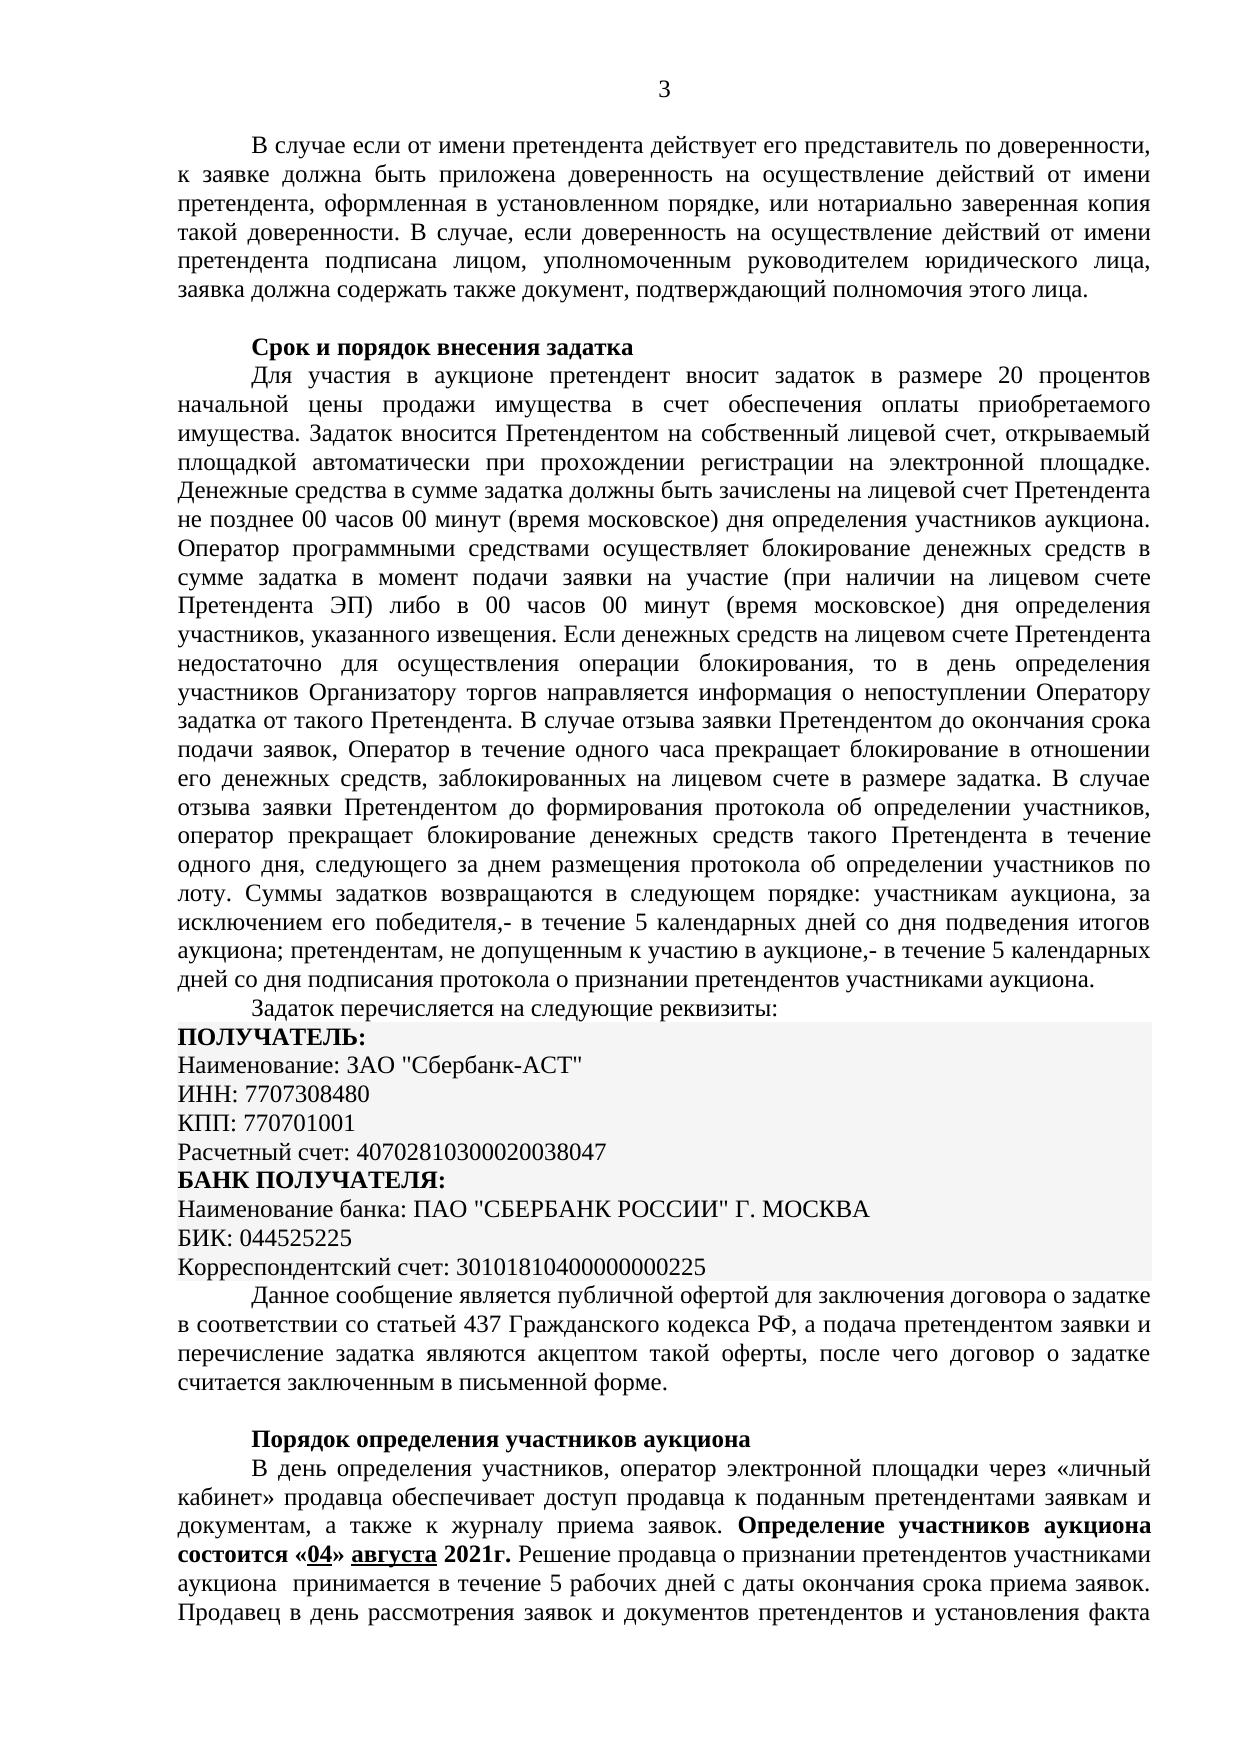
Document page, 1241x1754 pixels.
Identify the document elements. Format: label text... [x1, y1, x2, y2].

text Данное сообщение является публичной офертой для заключения договора о задатке в соответствии со статьей 437 Гражданского кодекса РФ, а подача претендентом заявки и перечисление задатка являются акцептом такой оферты, после чего договор о задатке считается заключенным в письменной форме. [177, 1281, 1152, 1396]
list Задаток перечисляется на следующие реквизиты: [177, 993, 1152, 1022]
list Для участия в аукционе претендент вносит задаток в размере 20 процентов начальной цены продажи имущества в счет обеспечения оплаты приобретаемого имущества. Задаток вносится Претендентом на собственный лицевой счет, открываемый площадкой автоматически при прохождении регистрации на электронной площадке. Денежные средства в сумме задатка должны быть зачислены на лицевой счет Претендента не позднее 00 часов 00 минут (время московское) дня определения участников аукциона. Оператор программными средствами осуществляет блокирование денежных средств в сумме задатка в момент подачи заявки на участие (при наличии на лицевом счете Претендента ЭП) либо в 00 часов 00 минут (время московское) дня определения участников, указанного извещения. Если денежных средств на лицевом счете Претендента недостаточно для осуществления операции блокирования, то в день определения участников Организатору торгов направляется информация о непоступлении Оператору задатка от такого Претендента. В случае отзыва заявки Претендентом до окончания срока подачи заявок, Оператор в течение одного часа прекращает блокирование в отношении его денежных средств, заблокированных на лицевом счете в размере задатка. В случае отзыва заявки Претендентом до формирования протокола об определении участников, оператор прекращает блокирование денежных средств такого Претендента в течение одного дня, следующего за днем размещения протокола об определении участников по лоту. Суммы задатков возвращаются в следующем порядке: участникам аукциона, за исключением его победителя,- в течение 5 календарных дней со дня подведения итогов аукциона; претендентам, не допущенным к участию в аукционе,- в течение 5 календарных дней со дня подписания протокола о признании претендентов участниками аукциона. [177, 361, 1152, 993]
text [177, 1453, 1152, 1626]
text БАНК ПОЛУЧАТЕЛЯ: [177, 1166, 1152, 1194]
text Наименование банка: ПАО "СБЕРБАНК РОССИИ" Г. МОСКВА БИК: 044525225 Корреспондентский счет: 30101810400000000225 [177, 1194, 1152, 1281]
text Срок и порядок внесения задатка [177, 332, 1152, 361]
text Наименование: ЗАО "Сбербанк-АСТ" ИНН: 7707308480 КПП: 770701001 Расчетный счет: 40702810300020038047 [177, 1051, 1152, 1166]
text ПОЛУЧАТЕЛЬ: [177, 1022, 1152, 1051]
text Порядок определения участников аукциона [177, 1424, 1152, 1453]
list В случае если от имени претендента действует его представитель по доверенности, к заявке должна быть приложена доверенность на осуществление действий от имени претендента, оформленная в установленном порядке, или нотариально заверенная копия такой доверенности. В случае, если доверенность на осуществление действий от имени претендента подписана лицом, уполномоченным руководителем юридического лица, заявка должна содержать также документ, подтверждающий полномочия этого лица. [177, 131, 1152, 303]
